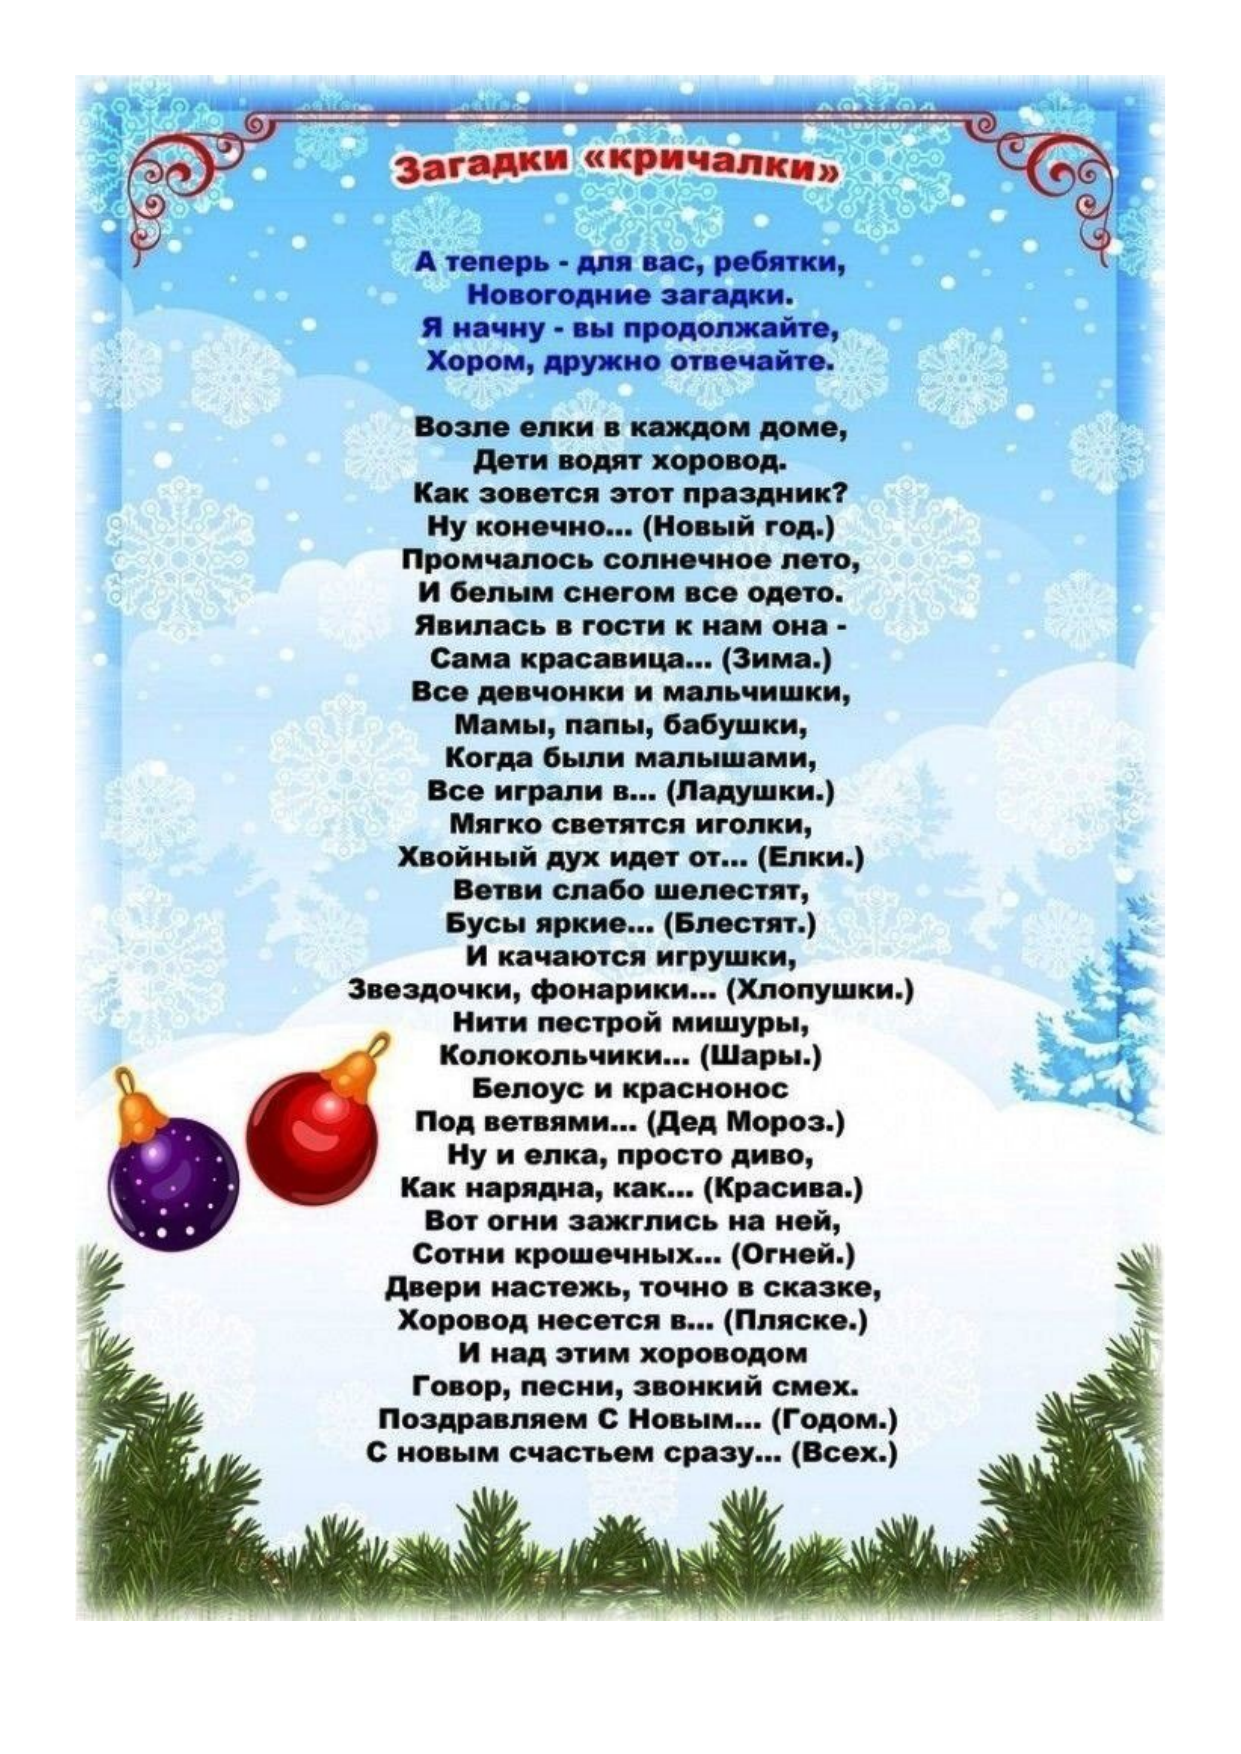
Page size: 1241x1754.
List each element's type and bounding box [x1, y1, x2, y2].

picture [75, 75, 1166, 1621]
